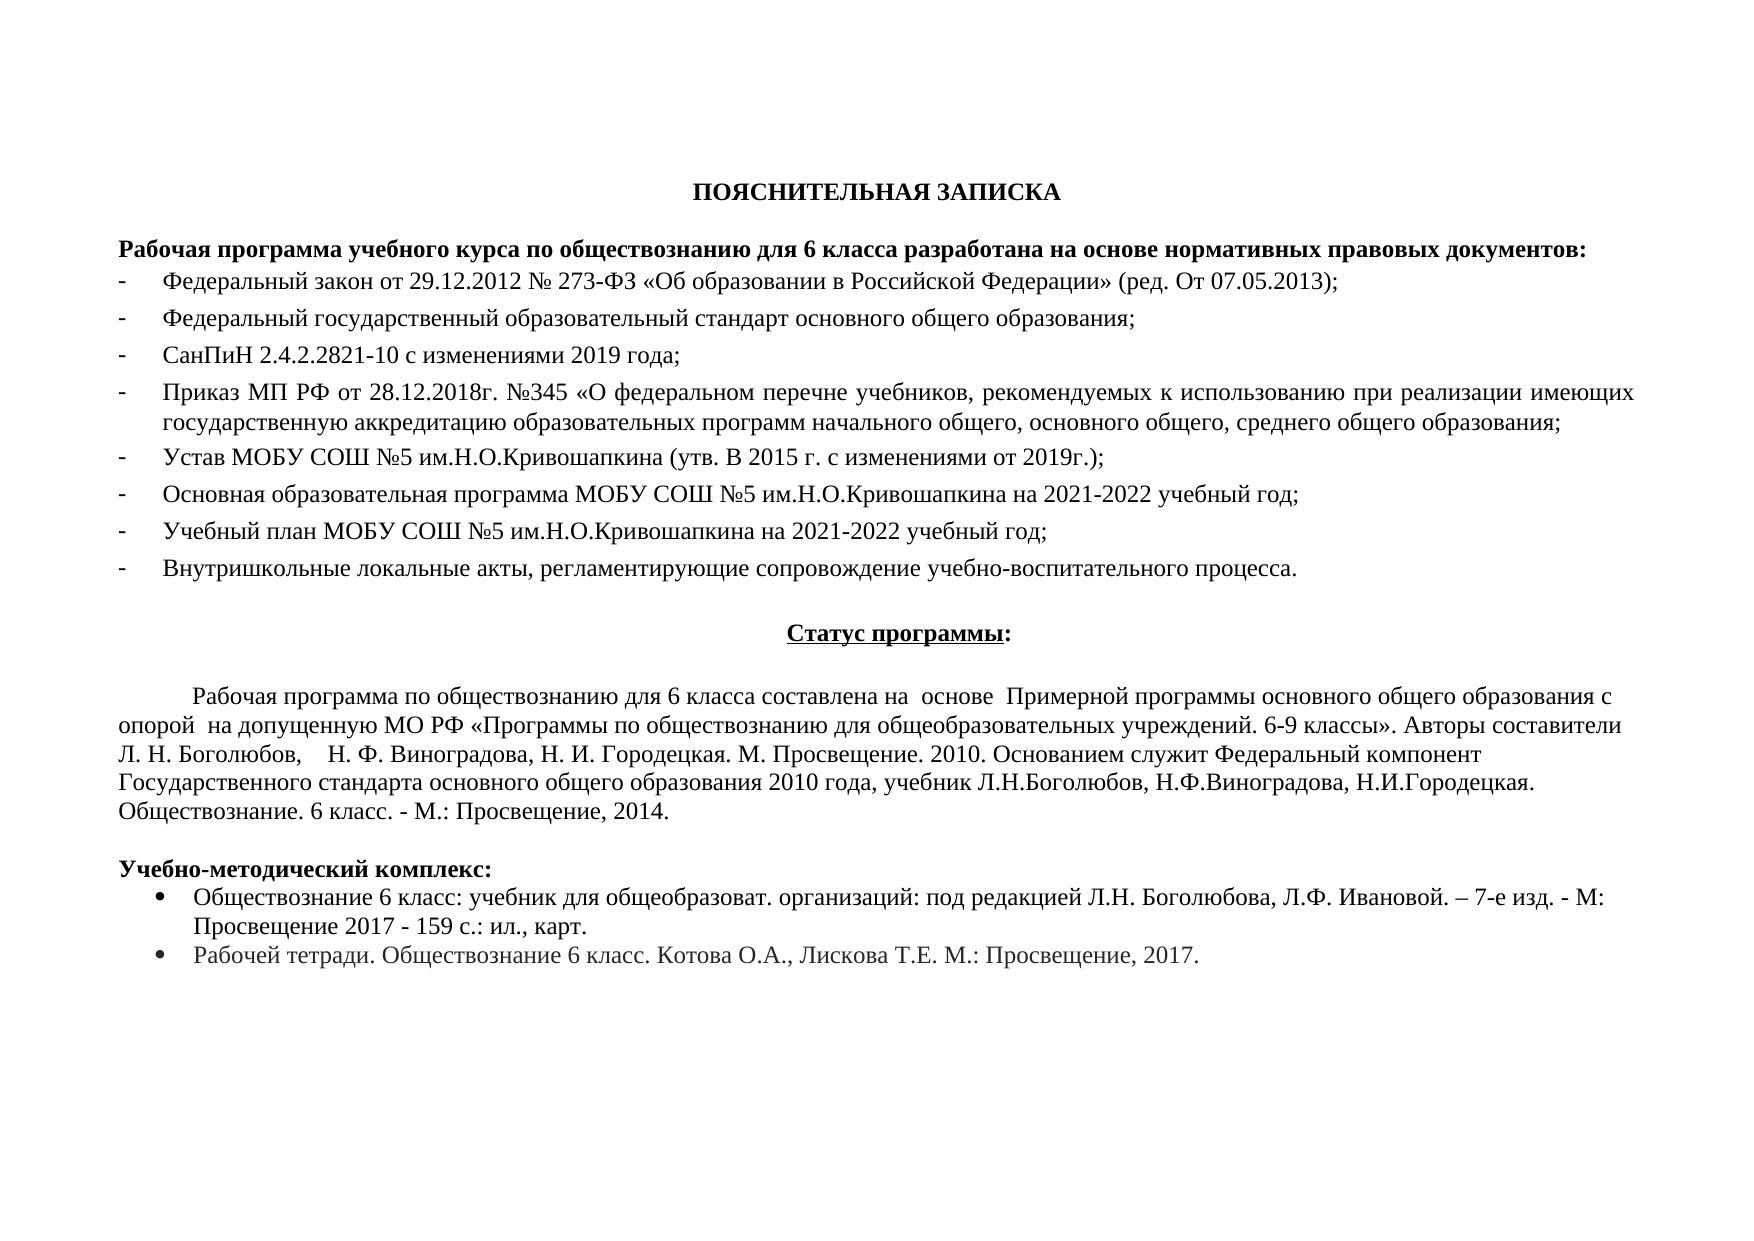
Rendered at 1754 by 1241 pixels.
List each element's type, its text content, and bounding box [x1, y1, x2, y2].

text Учебно-методический комплекс: [118, 854, 1636, 882]
list Приказ МП РФ от 28.12.2018г. №345 «О федеральном перечне учебников, рекомендуемых к использованию при реализации имеющих государственную аккредитацию образовательных программ начального общего, основного общего, среднего общего образования; [118, 373, 1636, 436]
list Рабочей тетради. Обществознание 6 класс. Котова О.А., Лискова Т.Е. М.: Просвещение, 2017. [156, 940, 1620, 969]
text Рабочая программа учебного курса по обществознанию для 6 класса разработана на основе нормативных правовых документов: [118, 234, 1636, 263]
text ПОЯСНИТЕЛЬНАЯ ЗАПИСКА [118, 177, 1636, 206]
list Обществознание 6 класс: учебник для общеобразоват. организаций: под редакцией Л.Н. Боголюбова, Л.Ф. Ивановой. – 7-е изд. - М: Просвещение 2017 - 159 с.: ил., карт. [156, 882, 1636, 940]
list Учебный план МОБУ СОШ №5 им.Н.О.Кривошапкина на 2021-2022 учебный год; [118, 513, 1636, 547]
list Основная образовательная программа МОБУ СОШ №5 им.Н.О.Кривошапкина на 2021-2022 учебный год; [118, 476, 1636, 510]
list Федеральный государственный образовательный стандарт основного общего образования; [118, 299, 1636, 334]
list СанПиН 2.4.2.2821-10 с изменениями 2019 года; [118, 336, 1636, 371]
text Статус программы: [162, 618, 1636, 647]
list Федеральный закон от 29.12.2012 № 273-ФЗ «Об образовании в Российской Федерации» (ред. От 07.05.2013); [118, 263, 1636, 297]
list Внутришкольные локальные акты, регламентирующие сопровождение учебно-воспитательного процесса. [118, 549, 1636, 584]
list Устав МОБУ СОШ №5 им.Н.О.Кривошапкина (утв. В 2015 г. с изменениями от 2019г.); [118, 439, 1636, 473]
text Рабочая программа по обществознанию для 6 класса составлена на основе Примерной программы основного общего образования с опорой на допущенную МО РФ «Программы по обществознанию для общеобразовательных учреждений. 6-9 классы». Авторы составители Л. Н. Боголюбов, Н. Ф. Виноградова, Н. И. Городецкая. М. Просвещение. 2010. Основанием служит Федеральный компонент Государственного стандарта основного общего образования 2010 года, учебник Л.Н.Боголюбов, Н.Ф.Виноградова, Н.И.Городецкая. Обществознание. 6 класс. - М.: Просвещение, 2014. [118, 681, 1636, 825]
